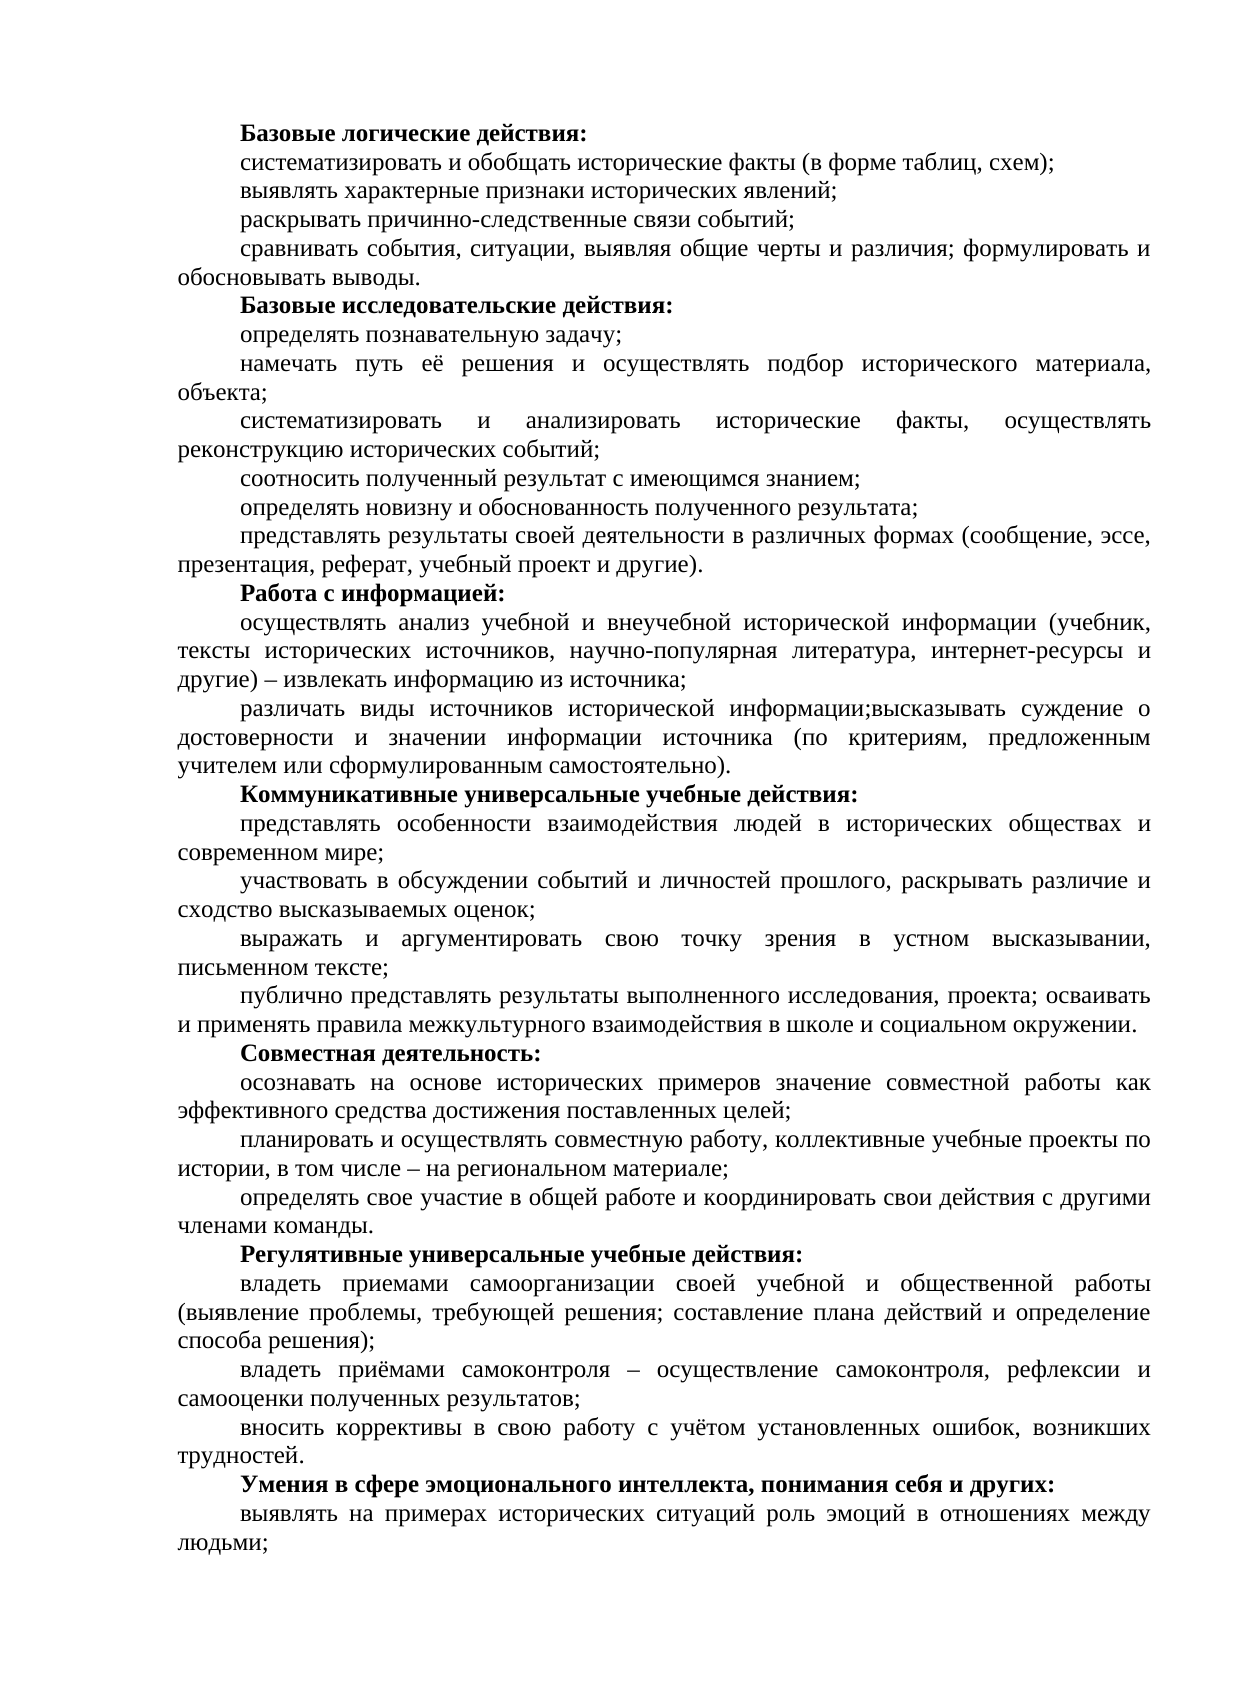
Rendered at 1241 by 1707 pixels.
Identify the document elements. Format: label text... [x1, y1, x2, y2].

text осуществлять анализ учебной и внеучебной исторической информации (учебник, тексты исторических источников, научно-популярная литература, интернет-ресурсы и другие) ‒ извлекать информацию из источника; [177, 607, 1152, 693]
text систематизировать и обобщать исторические факты (в форме таблиц, схем); [177, 147, 1152, 176]
text определять свое участие в общей работе и координировать свои действия с другими членами команды. [177, 1182, 1152, 1239]
text определять познавательную задачу; [177, 319, 1152, 348]
text Умения в сфере эмоционального интеллекта, понимания себя и других: [177, 1469, 1152, 1498]
text вносить коррективы в свою работу с учётом установленных ошибок, возникших трудностей. [177, 1412, 1152, 1469]
text соотносить полученный результат с имеющимся знанием; [177, 463, 1152, 492]
text раскрывать причинно-следственные связи событий; [177, 204, 1152, 233]
text выявлять на примерах исторических ситуаций роль эмоций в отношениях между людьми; [177, 1498, 1152, 1556]
text Базовые исследовательские действия: [177, 291, 1152, 319]
text участвовать в обсуждении событий и личностей прошлого, раскрывать различие и сходство высказываемых оценок; [177, 866, 1152, 923]
text различать виды источников исторической информации;высказывать суждение о достоверности и значении информации источника (по критериям, предложенным учителем или сформулированным самостоятельно). [177, 693, 1152, 779]
text Совместная деятельность: [177, 1038, 1152, 1067]
text владеть приемами самоорганизации своей учебной и общественной работы (выявление проблемы, требующей решения; составление плана действий и определение способа решения); [177, 1268, 1152, 1354]
text намечать путь её решения и осуществлять подбор исторического материала, объекта; [177, 348, 1152, 406]
text систематизировать и анализировать исторические факты, осуществлять реконструкцию исторических событий; [177, 406, 1152, 463]
text Коммуникативные универсальные учебные действия: [177, 779, 1152, 808]
text представлять особенности взаимодействия людей в исторических обществах и современном мире; [177, 808, 1152, 866]
text представлять результаты своей деятельности в различных формах (сообщение, эссе, презентация, реферат, учебный проект и другие). [177, 521, 1152, 578]
text Регулятивные универсальные учебные действия: [177, 1239, 1152, 1268]
text владеть приёмами самоконтроля ‒ осуществление самоконтроля, рефлексии и самооценки полученных результатов; [177, 1354, 1152, 1412]
text Работа с информацией: [177, 578, 1152, 607]
text определять новизну и обоснованность полученного результата; [177, 492, 1152, 521]
text осознавать на основе исторических примеров значение совместной работы как эффективного средства достижения поставленных целей; [177, 1067, 1152, 1124]
text выражать и аргументировать свою точку зрения в устном высказывании, письменном тексте; [177, 923, 1152, 981]
text планировать и осуществлять совместную работу, коллективные учебные проекты по истории, в том числе ‒ на региональном материале; [177, 1124, 1152, 1182]
text Базовые логические действия: [177, 118, 1152, 147]
text выявлять характерные признаки исторических явлений; [177, 176, 1152, 204]
text сравнивать события, ситуации, выявляя общие черты и различия; формулировать и обосновывать выводы. [177, 233, 1152, 291]
text публично представлять результаты выполненного исследования, проекта; осваивать и применять правила межкультурного взаимодействия в школе и социальном окружении. [177, 981, 1152, 1038]
